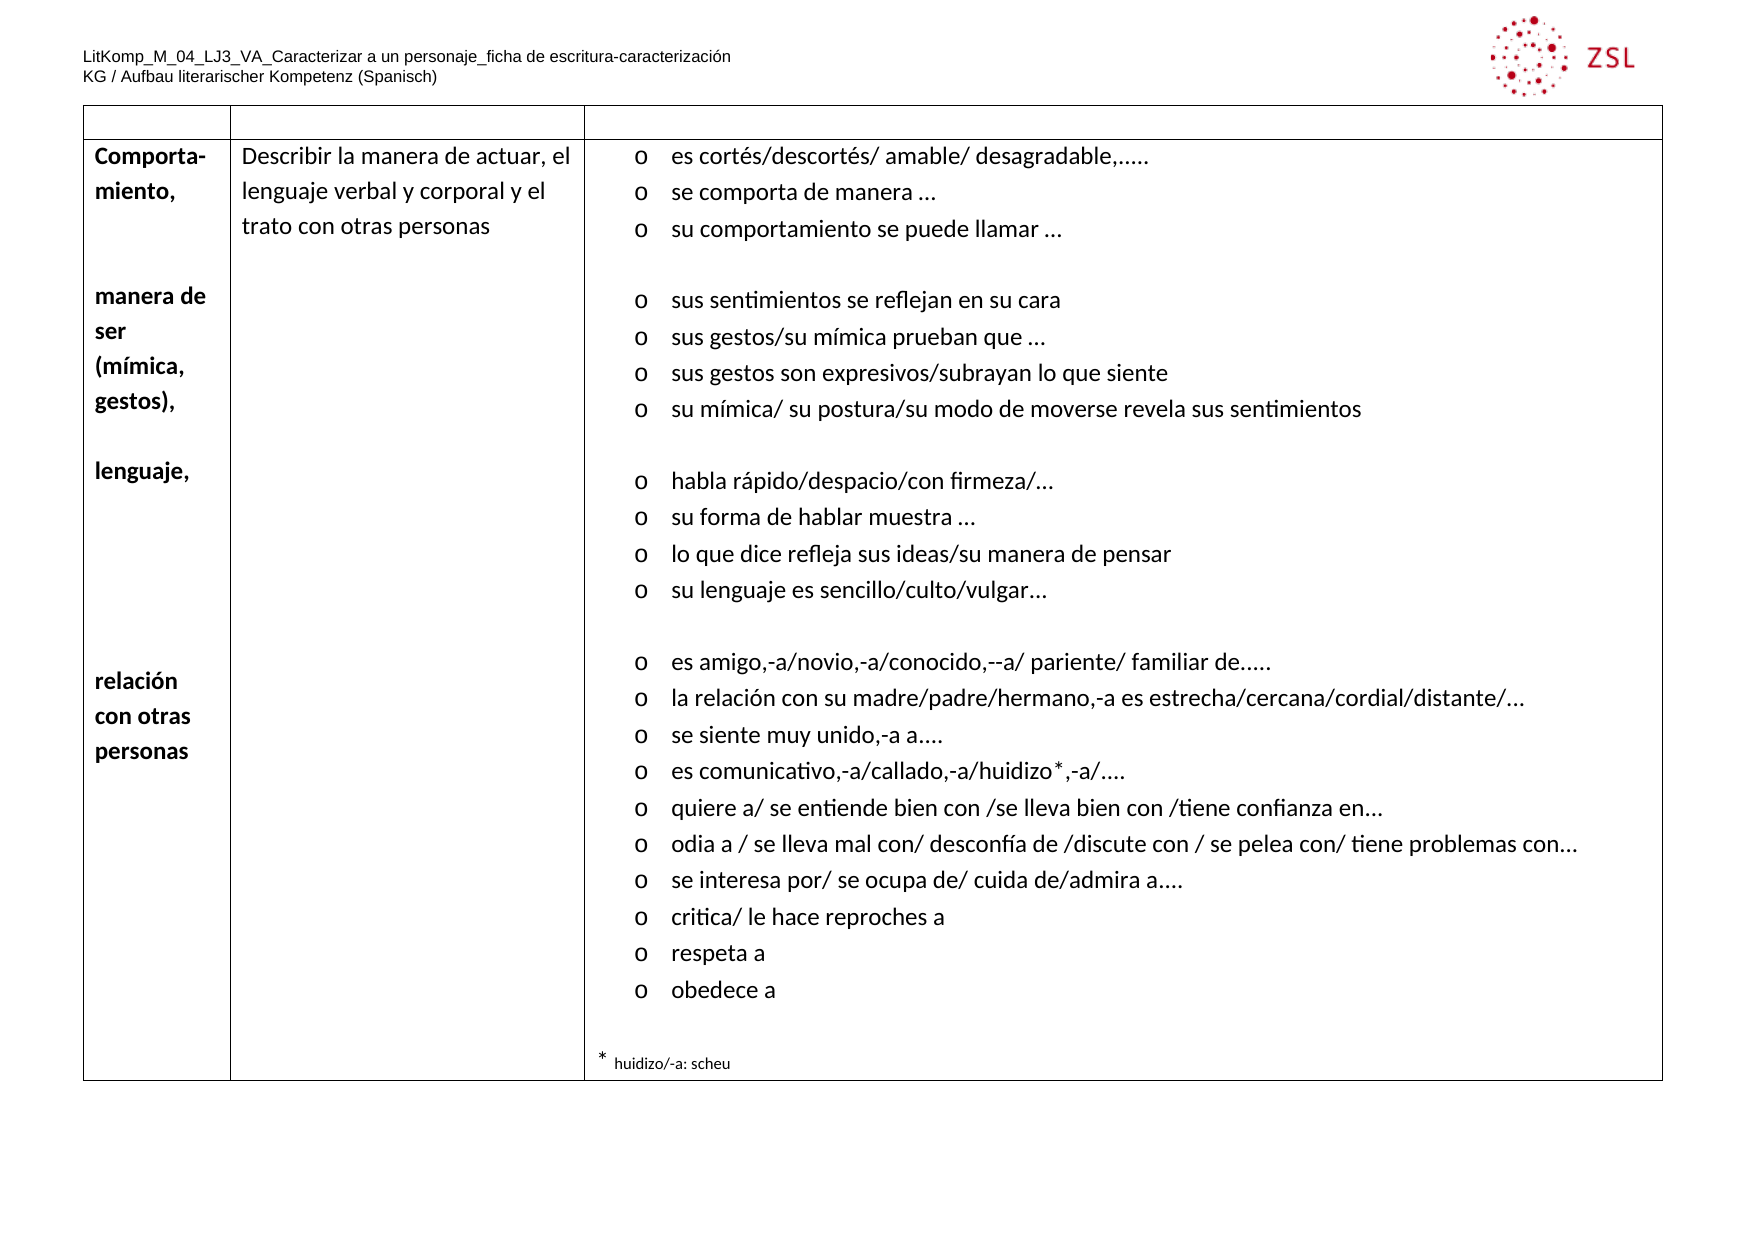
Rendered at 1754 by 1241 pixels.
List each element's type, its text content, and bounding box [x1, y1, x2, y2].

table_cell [585, 106, 1662, 139]
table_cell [231, 106, 584, 139]
table_cell Describir la manera de actuar, el lenguaje verbal y corporal y el trato con otras personas [231, 140, 584, 1080]
table_cell es cortés/descortés/ amable/ desagradable,..... se comporta de manera … su comportamiento se puede llamar … sus sentimientos se reflejan en su cara sus gestos/su mímica prueban que … sus gestos son expresivos/subrayan lo que siente su mímica/ su postura/su modo de moverse revela sus sentimientos habla rápido/despacio/con firmeza/… su forma de hablar muestra … lo que dice refleja sus ideas/su manera de pensar su lenguaje es sencillo/culto/vulgar... es amigo,-a/novio,-a/conocido,--a/ pariente/ familiar de..... la relación con su madre/padre/hermano,-a es estrecha/cercana/cordial/distante/... se siente muy unido,-a a.... es comunicativo,-a/callado,-a/huidizo*,-a/.... quiere a/ se entiende bien con /se lleva bien con /tiene confianza en... odia a / se lleva mal con/ desconfía de /discute con / se pelea con/ tiene problemas con... se interesa por/ se ocupa de/ cuida de/admira a.... critica/ le hace reproches a respeta a obedece a * huidizo/-a: scheu [585, 140, 1662, 1080]
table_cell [84, 106, 230, 139]
table_cell Comporta-miento, manera de ser (mímica, gestos), lenguaje, relación con otras personas [84, 140, 230, 1080]
picture [1487, 16, 1634, 97]
